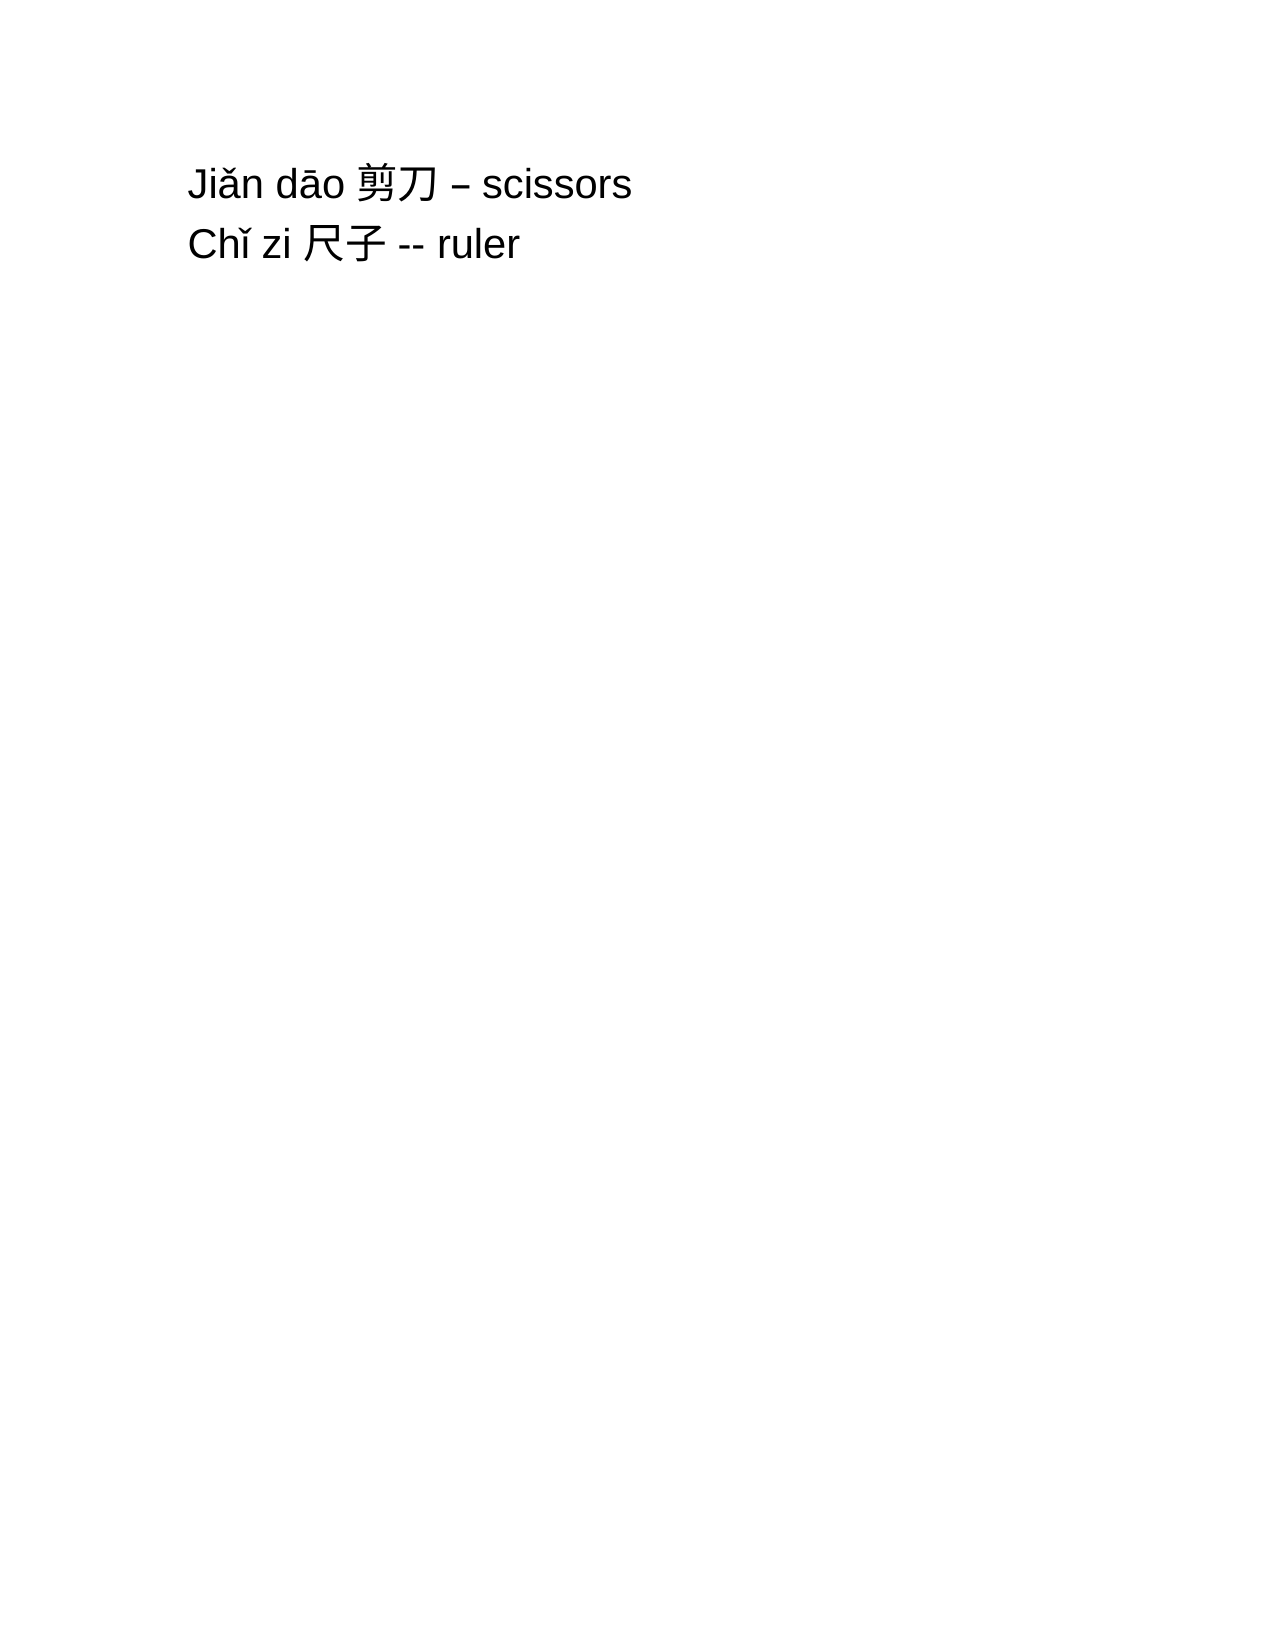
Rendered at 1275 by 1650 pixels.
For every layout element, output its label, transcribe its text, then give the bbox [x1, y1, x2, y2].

text Chǐ zi 尺子 -- ruler [187, 211, 1087, 271]
text Jiǎn dāo 剪刀 – scissors [187, 150, 1087, 211]
